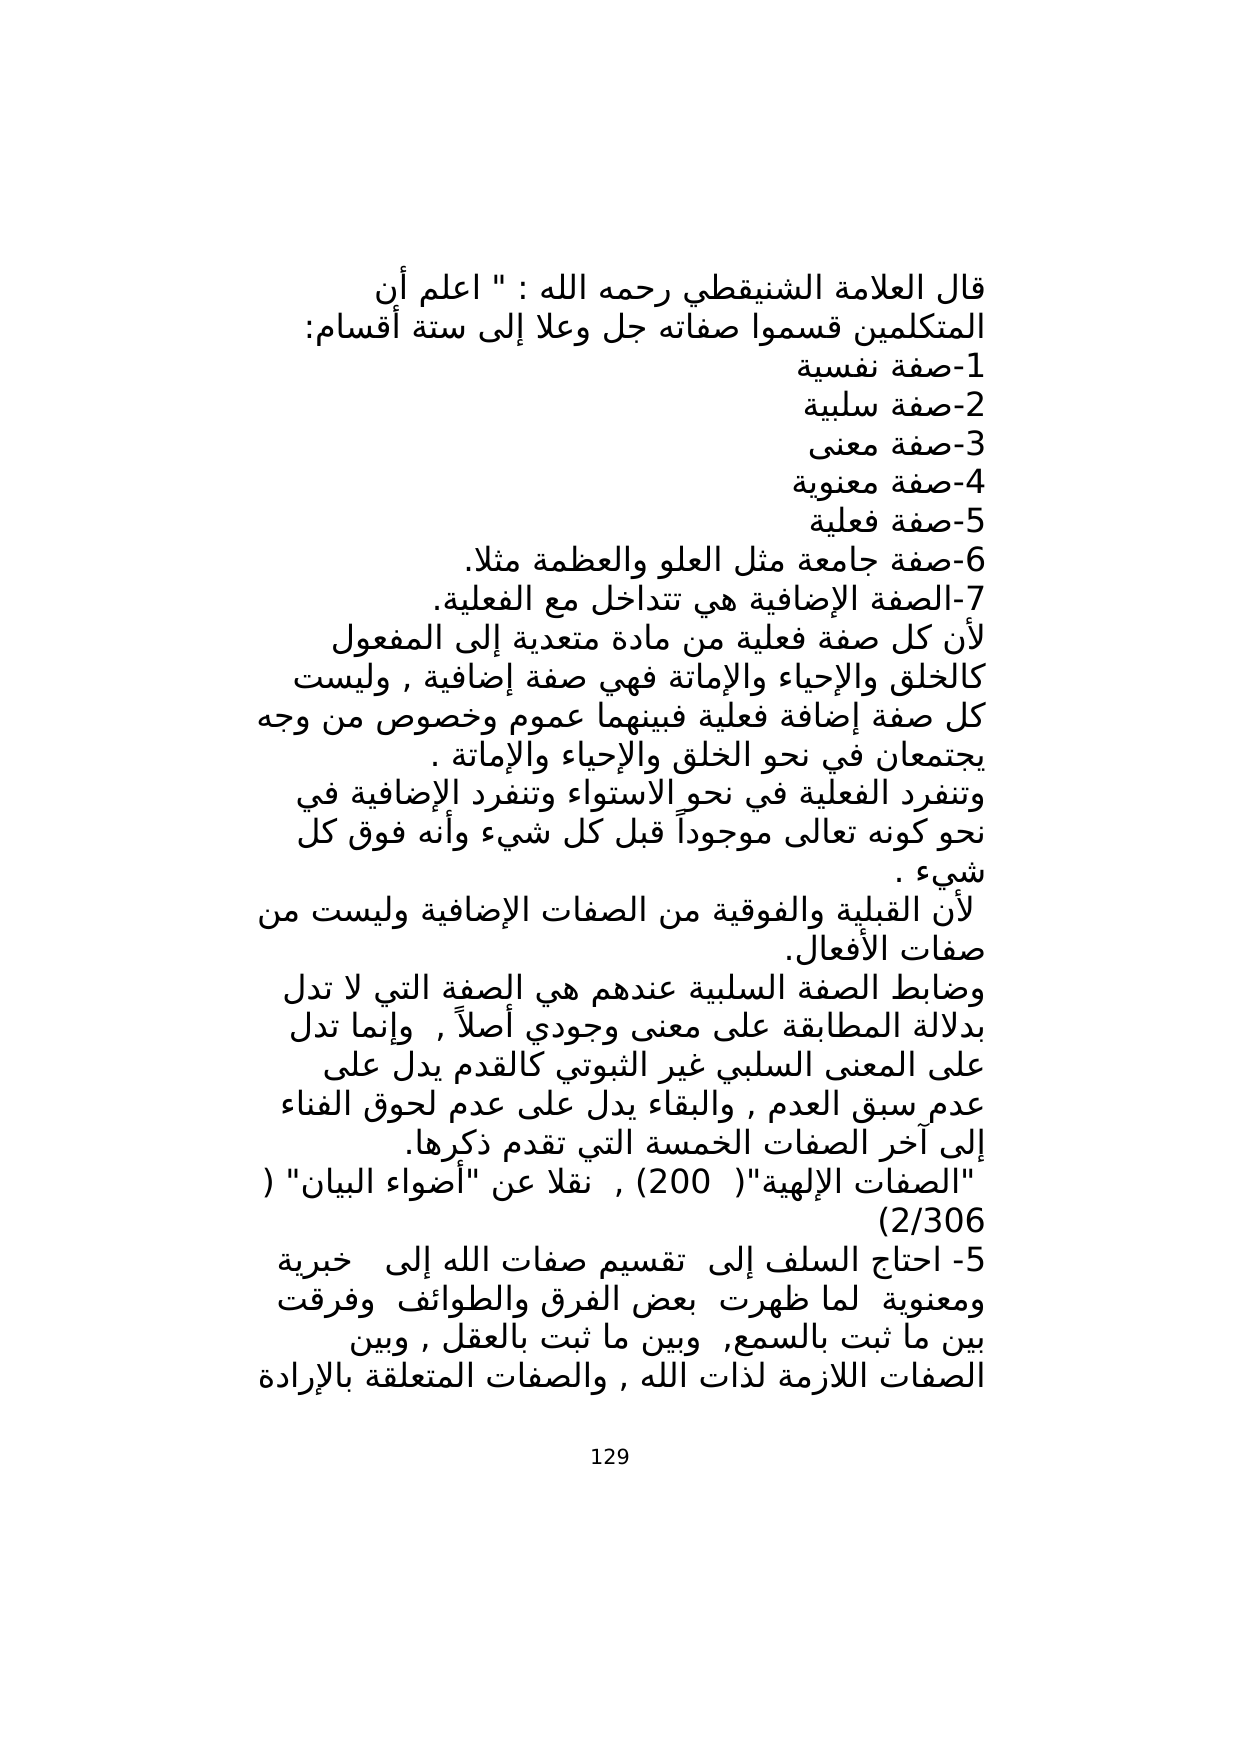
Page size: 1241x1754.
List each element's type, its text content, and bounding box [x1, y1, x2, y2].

text "الصفات الإلهية"( 200) , نقلا عن "أضواء البيان" (2/306) [254, 1162, 986, 1240]
text 5-صفة فعلية [254, 502, 986, 541]
text وضابط الصفة السلبية عندهم هي الصفة التي لا تدل بدلالة المطابقة على معنى وجودي أصلاً , وإنما تدل على المعنى السلبي غير الثبوتي كالقدم يدل على عدم سبق العدم , والبقاء يدل على عدم لحوق الفناء إلى آخر الصفات الخمسة التي تقدم ذكرها. [254, 968, 986, 1162]
text قال العلامة الشنيقطي رحمه الله : " اعلم أن المتكلمين قسموا صفاته جل وعلا إلى ستة أقسام: [254, 269, 986, 346]
text 6-صفة جامعة مثل العلو والعظمة مثلا. [254, 541, 986, 579]
text وتنفرد الفعلية في نحو الاستواء وتنفرد الإضافية في نحو كونه تعالى موجوداً قبل كل شيء وأنه فوق كل شيء . [254, 774, 986, 890]
text 4-صفة معنوية [254, 463, 986, 502]
text لأن القبلية والفوقية من الصفات الإضافية وليست من صفات الأفعال. [254, 890, 986, 968]
text لأن كل صفة فعلية من مادة متعدية إلى المفعول كالخلق والإحياء والإماتة فهي صفة إضافية , وليست كل صفة إضافة فعلية فبينهما عموم وخصوص من وجه يجتمعان في نحو الخلق والإحياء والإماتة . [254, 618, 986, 774]
text 3-صفة معنى [254, 424, 986, 463]
text 1-صفة نفسية [254, 346, 986, 385]
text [254, 1240, 986, 1396]
text 7-الصفة الإضافية هي تتداخل مع الفعلية. [254, 579, 986, 618]
text 2-صفة سلبية [254, 385, 986, 424]
